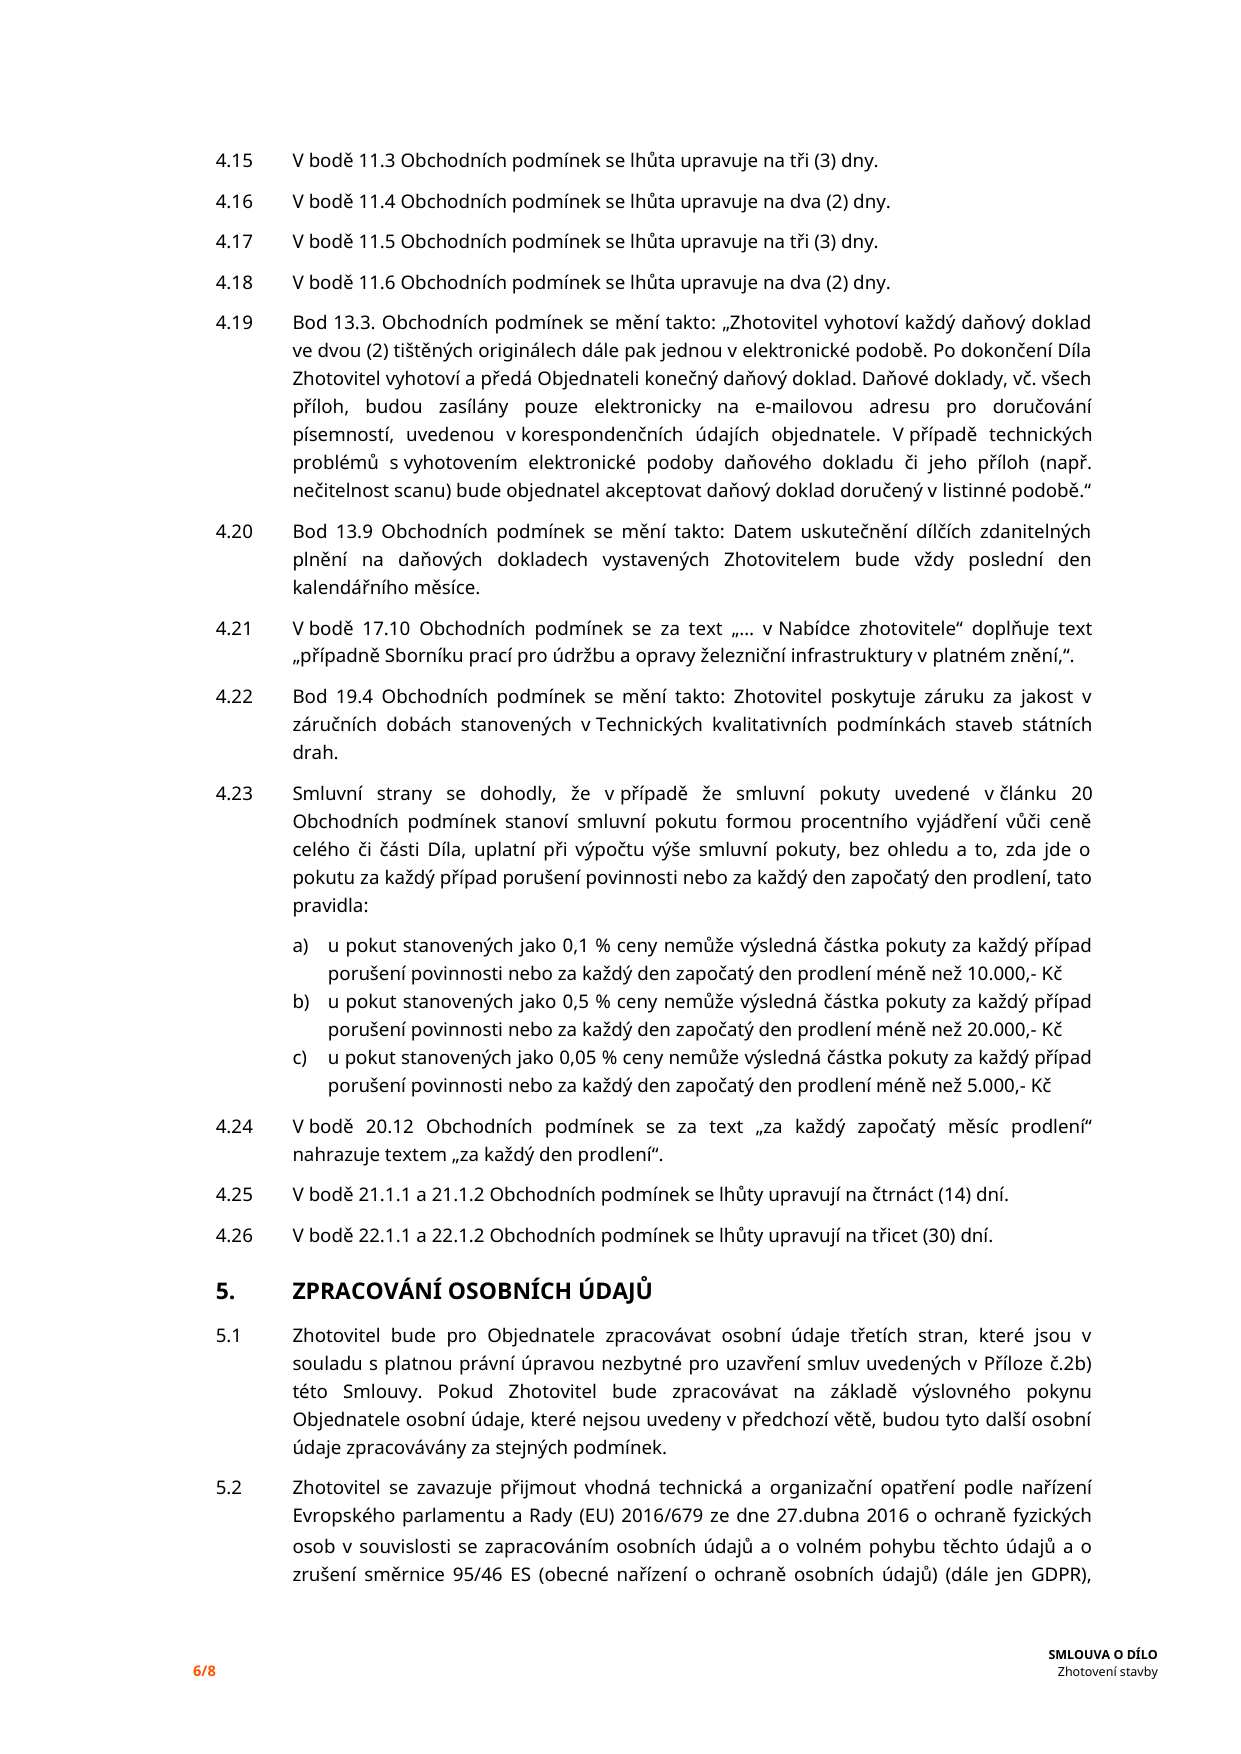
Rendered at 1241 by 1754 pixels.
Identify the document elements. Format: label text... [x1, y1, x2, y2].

text V bodě 17.10 Obchodních podmínek se za text „… v Nabídce zhotovitele“ doplňuje text „případně Sborníku prací pro údržbu a opravy železniční infrastruktury v platném znění,“. [216, 615, 1093, 668]
text u pokut stanovených jako 0,5 % ceny nemůže výsledná částka pokuty za každý případ porušení povinnosti nebo za každý den započatý den prodlení méně než 20.000,- Kč [292, 988, 1093, 1042]
text V bodě 22.1.1 a 22.1.2 Obchodních podmínek se lhůty upravují na třicet (30) dní. [216, 1222, 1093, 1248]
text Bod 13.3. Obchodních podmínek se mění takto: „Zhotovitel vyhotoví každý daňový doklad ve dvou (2) tištěných originálech dále pak jednou v elektronické podobě. Po dokončení Díla Zhotovitel vyhotoví a předá Objednateli konečný daňový doklad. Daňové doklady, vč. všech příloh, budou zasílány pouze elektronicky na e-mailovou adresu pro doručování písemností, uvedenou v korespondenčních údajích objednatele. V případě technických problémů s vyhotovením elektronické podoby daňového dokladu či jeho příloh (např. nečitelnost scanu) bude objednatel akceptovat daňový doklad doručený v listinné podobě.“ [216, 309, 1093, 503]
list u pokut stanovených jako 0,1 % ceny nemůže výsledná částka pokuty za každý případ porušení povinnosti nebo za každý den započatý den prodlení méně než 10.000,- Kč [292, 932, 1093, 986]
text V bodě 11.4 Obchodních podmínek se lhůta upravuje na dva (2) dny. [216, 188, 1093, 213]
text u pokut stanovených jako 0,05 % ceny nemůže výsledná částka pokuty za každý případ porušení povinnosti nebo za každý den započatý den prodlení méně než 5.000,- Kč [292, 1044, 1093, 1098]
text V bodě 11.6 Obchodních podmínek se lhůta upravuje na dva (2) dny. [216, 269, 1093, 294]
text Zhotovitel bude pro Objednatele zpracovávat osobní údaje třetích stran, které jsou v souladu s platnou právní úpravou nezbytné pro uzavření smluv uvedených v Příloze č.2b) této Smlouvy. Pokud Zhotovitel bude zpracovávat na základě výslovného pokynu Objednatele osobní údaje, které nejsou uvedeny v předchozí větě, budou tyto další osobní údaje zpracovávány za stejných podmínek. [216, 1322, 1093, 1460]
text Bod 13.9 Obchodních podmínek se mění takto: Datem uskutečnění dílčích zdanitelných plnění na daňových dokladech vystavených Zhotovitelem bude vždy poslední den kalendářního měsíce. [216, 518, 1093, 600]
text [216, 1475, 1093, 1587]
text V bodě 21.1.1 a 21.1.2 Obchodních podmínek se lhůty upravují na čtrnáct (14) dní. [216, 1182, 1093, 1207]
text V bodě 11.3 Obchodních podmínek se lhůta upravuje na tři (3) dny. [216, 147, 1093, 173]
text ZPRACOVÁNÍ OSOBNÍCH ÚDAJŮ [216, 1275, 1093, 1306]
text V bodě 20.12 Obchodních podmínek se za text „za každý započatý měsíc prodlení“ nahrazuje textem „za každý den prodlení“. [216, 1113, 1093, 1167]
text Bod 19.4 Obchodních podmínek se mění takto: Zhotovitel poskytuje záruku za jakost v záručních dobách stanovených v Technických kvalitativních podmínkách staveb státních drah. [216, 683, 1093, 765]
text V bodě 11.5 Obchodních podmínek se lhůta upravuje na tři (3) dny. [216, 228, 1093, 254]
text Smluvní strany se dohodly, že v případě že smluvní pokuty uvedené v článku 20 Obchodních podmínek stanoví smluvní pokutu formou procentního vyjádření vůči ceně celého či části Díla, uplatní při výpočtu výše smluvní pokuty, bez ohledu a to, zda jde o pokutu za každý případ porušení povinnosti nebo za každý den započatý den prodlení, tato pravidla: [216, 780, 1093, 917]
